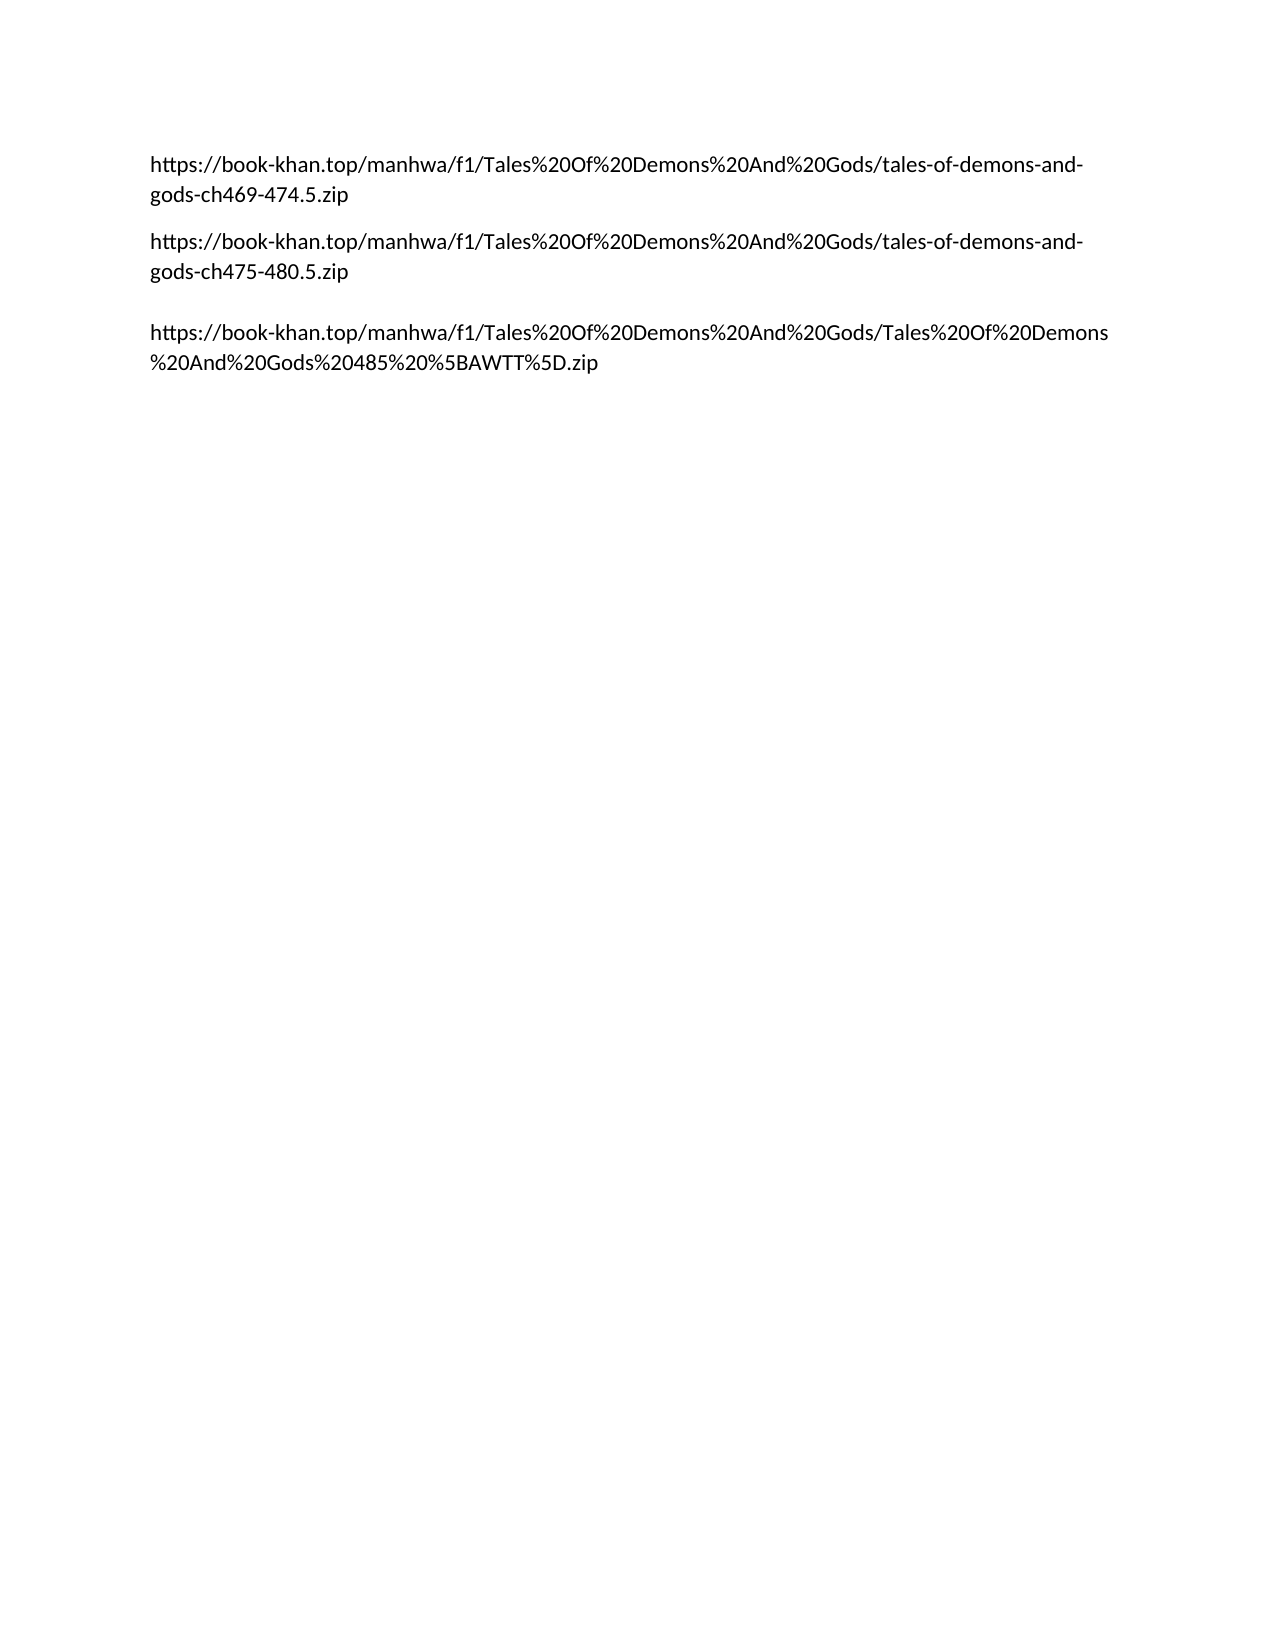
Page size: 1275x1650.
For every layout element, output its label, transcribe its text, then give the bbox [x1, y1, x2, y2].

text https://book-khan.top/manhwa/f1/Tales%20Of%20Demons%20And%20Gods/tales-of-demons-and-gods-ch475-480.5.zip https://book-khan.top/manhwa/f1/Tales%20Of%20Demons%20And%20Gods/Tales%20Of%20Demons%20And%20Gods%20485%20%5BAWTT%5D.zip [150, 227, 1125, 376]
text https://book-khan.top/manhwa/f1/Tales%20Of%20Demons%20And%20Gods/tales-of-demons-and-gods-ch469-474.5.zip [150, 150, 1125, 208]
